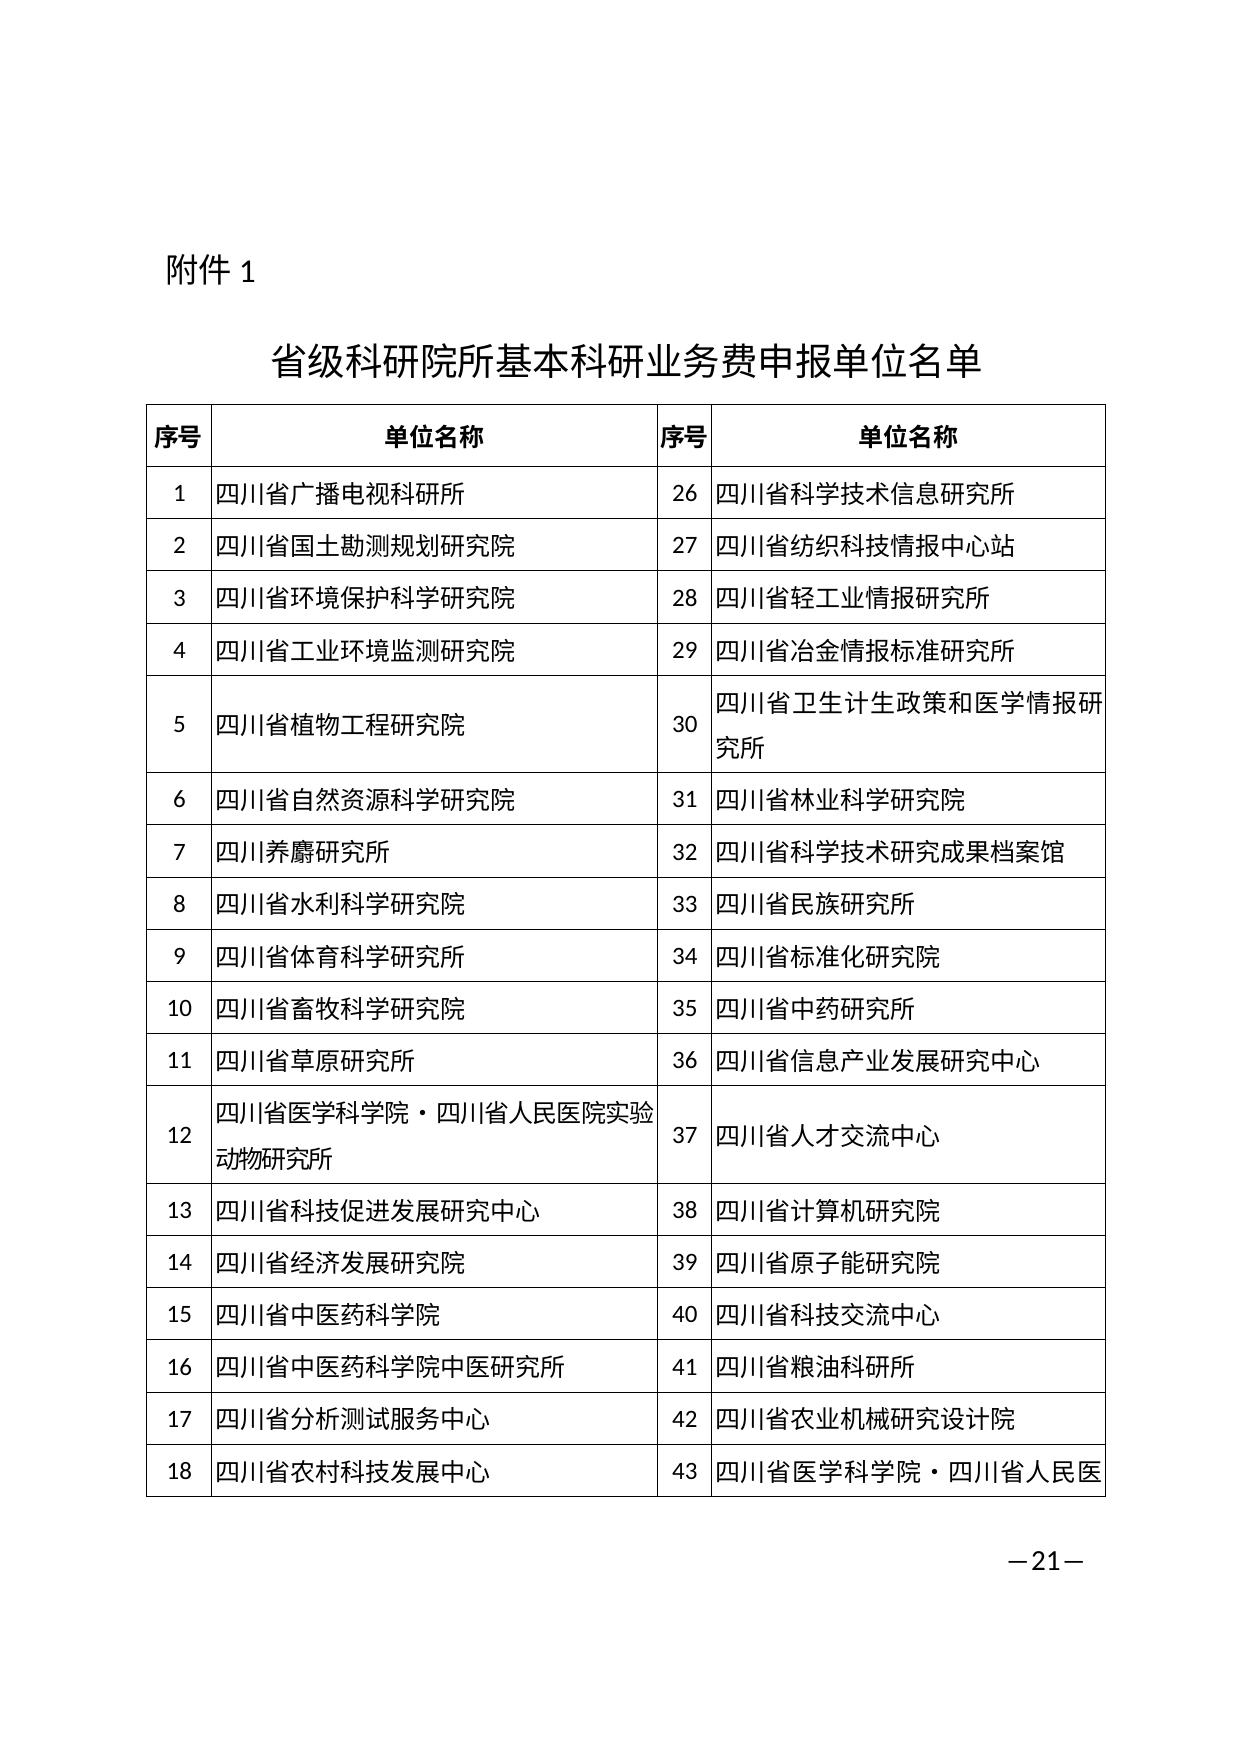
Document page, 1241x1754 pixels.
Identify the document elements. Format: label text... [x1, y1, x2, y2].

table_cell 42 [658, 1393, 711, 1444]
table_cell 四川省中医药科学院中医研究所 [212, 1340, 657, 1392]
table_cell 17 [147, 1393, 211, 1444]
table_cell 16 [147, 1340, 211, 1392]
table_cell 四川省冶金情报标准研究所 [712, 624, 1105, 675]
table_cell 四川省广播电视科研所 [212, 467, 657, 518]
table_cell 四川省植物工程研究院 [212, 676, 657, 772]
table_cell 四川省经济发展研究院 [212, 1236, 657, 1287]
table_cell 四川省水利科学研究院 [212, 878, 657, 929]
table_cell 四川省草原研究所 [212, 1034, 657, 1085]
table_cell 2 [147, 519, 211, 570]
table_cell 27 [658, 519, 711, 570]
table_cell 8 [147, 878, 211, 929]
table_cell 四川省标准化研究院 [712, 930, 1105, 981]
table_cell 9 [147, 930, 211, 981]
table_cell 四川省工业环境监测研究院 [212, 624, 657, 675]
table_cell 35 [658, 982, 711, 1033]
table_cell 四川省农业机械研究设计院 [712, 1393, 1105, 1444]
table_cell 36 [658, 1034, 711, 1085]
table_cell 4 [147, 624, 211, 675]
table_header 序号 [658, 405, 711, 466]
table_cell 30 [658, 676, 711, 772]
table_cell 31 [658, 773, 711, 824]
table_cell 四川省民族研究所 [712, 878, 1105, 929]
table_header 序号 [147, 405, 211, 466]
text 附件1 [165, 223, 1087, 314]
table_cell 15 [147, 1288, 211, 1339]
table_cell 四川省粮油科研所 [712, 1340, 1105, 1392]
table_cell 四川省原子能研究院 [712, 1236, 1105, 1287]
table_cell 26 [658, 467, 711, 518]
table_cell 四川省纺织科技情报中心站 [712, 519, 1105, 570]
table_cell 12 [147, 1086, 211, 1183]
table_cell 四川省畜牧科学研究院 [212, 982, 657, 1033]
table_cell 18 [147, 1445, 211, 1496]
table_cell 四川省科学技术研究成果档案馆 [712, 825, 1105, 877]
table_cell 四川省人才交流中心 [712, 1086, 1105, 1183]
table_cell 四川省信息产业发展研究中心 [712, 1034, 1105, 1085]
table_cell 四川省自然资源科学研究院 [212, 773, 657, 824]
table_cell 四川省分析测试服务中心 [212, 1393, 657, 1444]
table_header 单位名称 [212, 405, 657, 466]
table_cell 40 [658, 1288, 711, 1339]
table_cell 1 [147, 467, 211, 518]
table_cell 43 [658, 1445, 711, 1496]
table_cell 10 [147, 982, 211, 1033]
table_cell 四川省林业科学研究院 [712, 773, 1105, 824]
table_cell 7 [147, 825, 211, 877]
table_cell 四川省农村科技发展中心 [212, 1445, 657, 1496]
table_cell 四川省环境保护科学研究院 [212, 571, 657, 622]
table_cell 39 [658, 1236, 711, 1287]
table_cell 四川省医学科学院•四川省人民医院 [712, 1445, 1105, 1496]
table_cell 四川省科学技术信息研究所 [712, 467, 1105, 518]
table_cell 33 [658, 878, 711, 929]
table_cell 四川省医学科学院•四川省人民医院实验动物研究所 [212, 1086, 657, 1183]
table_cell 5 [147, 676, 211, 772]
table_cell 四川养麝研究所 [212, 825, 657, 877]
table_cell 四川省科技交流中心 [712, 1288, 1105, 1339]
table_cell 28 [658, 571, 711, 622]
table_cell 34 [658, 930, 711, 981]
table_cell 四川省国土勘测规划研究院 [212, 519, 657, 570]
table_cell 四川省体育科学研究所 [212, 930, 657, 981]
table_cell 四川省中药研究所 [712, 982, 1105, 1033]
table_cell 6 [147, 773, 211, 824]
table_cell 四川省中医药科学院 [212, 1288, 657, 1339]
table_cell 37 [658, 1086, 711, 1183]
table_cell 四川省卫生计生政策和医学情报研究所 [712, 676, 1105, 772]
text 省级科研院所基本科研业务费申报单位名单 [165, 314, 1087, 404]
table_header 单位名称 [712, 405, 1105, 466]
table_cell 29 [658, 624, 711, 675]
table_cell 四川省计算机研究院 [712, 1184, 1105, 1235]
table_cell 四川省科技促进发展研究中心 [212, 1184, 657, 1235]
table_cell 38 [658, 1184, 711, 1235]
table_cell 41 [658, 1340, 711, 1392]
table_cell 13 [147, 1184, 211, 1235]
table_cell 32 [658, 825, 711, 877]
table_cell 四川省轻工业情报研究所 [712, 571, 1105, 622]
table_cell 11 [147, 1034, 211, 1085]
table_cell 14 [147, 1236, 211, 1287]
table_cell 3 [147, 571, 211, 622]
